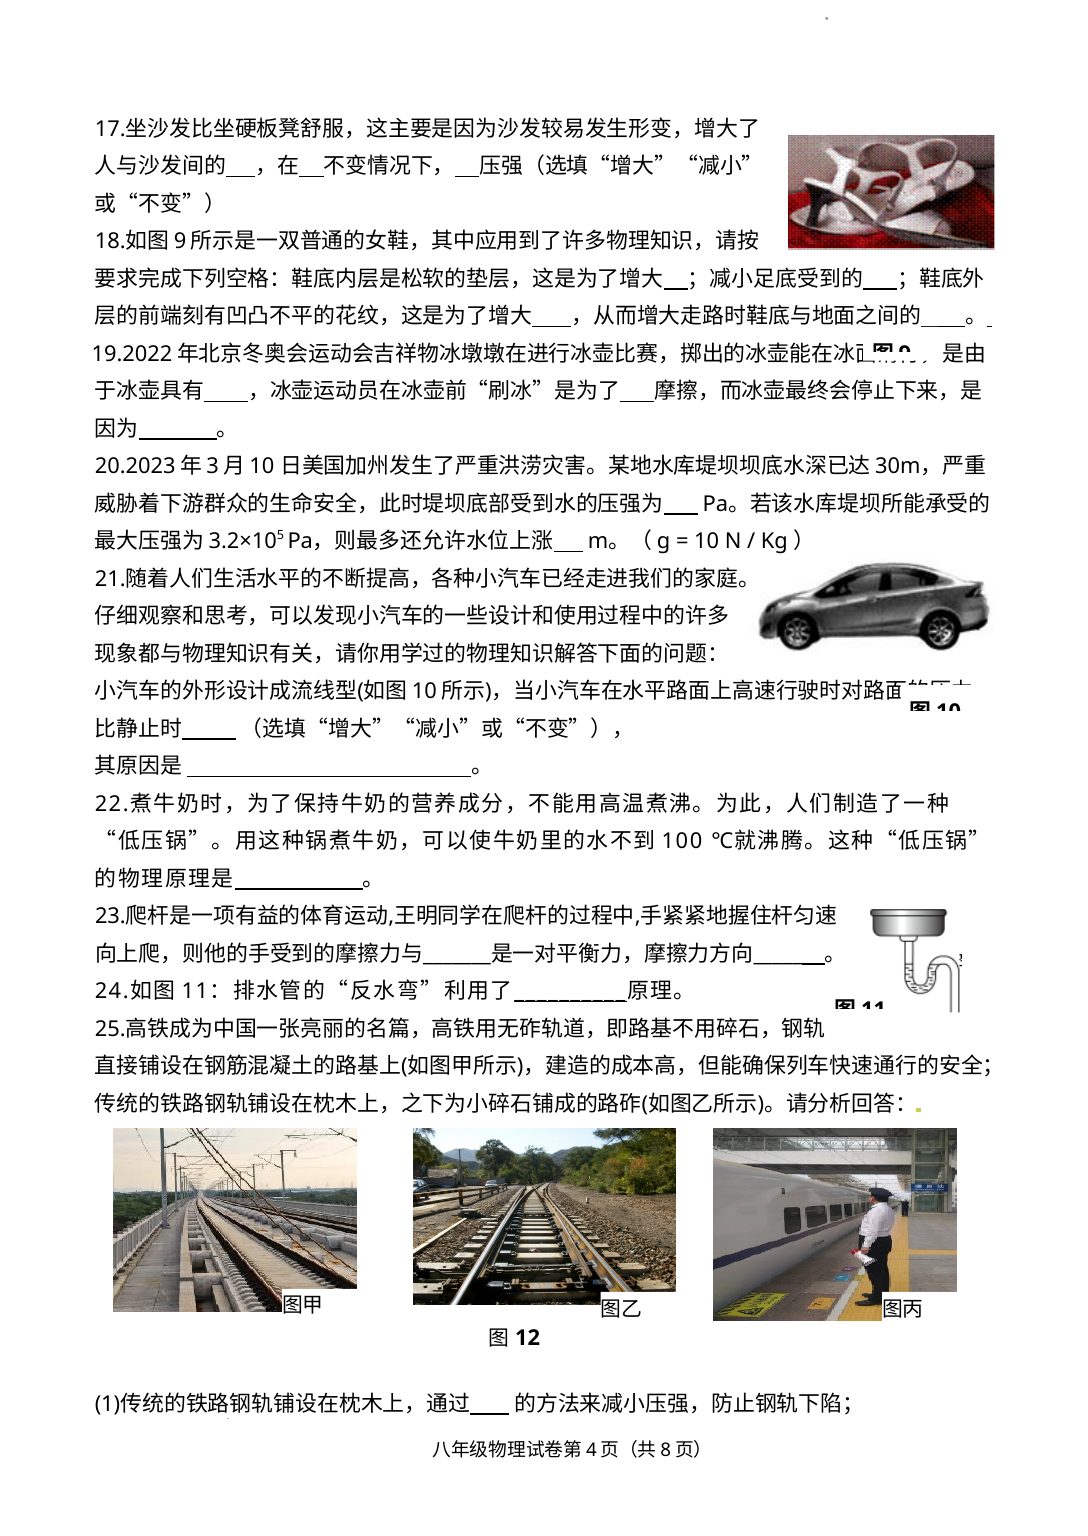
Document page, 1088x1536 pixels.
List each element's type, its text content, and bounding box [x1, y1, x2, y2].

text 22.煮牛奶时，为了保持牛奶的营养成分，不能用高温煮沸。为此，人们制造了一种“低压锅”。用这种锅煮牛奶，可以使牛奶里的水不到100 ℃就沸腾。这种“低压锅”的物理原理是 。 [94, 783, 993, 896]
text 20.2023年3月10 日美国加州发生了严重洪涝灾害。某地水库堤坝坝底水深已达30m，严重威胁着下游群众的生命安全，此时堤坝底部受到水的压强为 Pa。若该水库堤坝所能承受的最大压强为3.2×105 Pa，则最多还允许水位上涨 m。（ g = 10 N / Kg ） [94, 446, 993, 558]
text (1)传统的铁路钢轨铺设在枕木上，通过 的方法来减小压强，防止钢轨下陷； [94, 1383, 993, 1421]
picture [713, 1128, 957, 1321]
text 25.高铁成为中国一张亮丽的名篇，高铁用无砟轨道，即路基不用碎石，钢轨直接铺设在钢筋混凝土的路基上(如图甲所示)，建造的成本高，但能确保列车快速通行的安全；传统的铁路钢轨铺设在枕木上，之下为小碎石铺成的路砟(如图乙所示)。请分析回答： [94, 1008, 993, 1121]
picture [413, 1128, 676, 1305]
text 21.随着人们生活水平的不断提高，各种小汽车已经走进我们的家庭。仔细观察和思考，可以发现小汽车的一些设计和使用过程中的许多现象都与物理知识有关，请你用学过的物理知识解答下面的问题：小汽车的外形设计成流线型(如图10所示)，当小汽车在水平路面上高速行驶时对路面的压力比静止时 （选填“增大”“减小”或“不变”）， [94, 558, 993, 746]
text 19.2022年北京冬奥会运动会吉祥物冰墩墩在进行冰壶比赛，掷出的冰壶能在冰面滑行，是由于冰壶具有 ，冰壶运动员在冰壶前“刷冰”是为了 摩擦，而冰壶最终会停止下来，是因为 。 [91, 333, 993, 446]
text 23.爬杆是一项有益的体育运动,王明同学在爬杆的过程中,手紧紧地握住杆匀速向上爬，则他的手受到的摩擦力与_______是一对平衡力，摩擦力方向_____ 。 [95, 896, 993, 971]
picture [113, 1128, 357, 1312]
text 18.如图9所示是一双普通的女鞋，其中应用到了许多物理知识，请按要求完成下列空格：鞋底内层是松软的垫层，这是为了增大 ；减小足底受到的 ；鞋底外层的前端刻有凹凸不平的花纹，这是为了增大 ，从而增大走路时鞋底与地面之间的 。 [94, 221, 993, 333]
text 其原因是 。 [94, 746, 993, 783]
picture [750, 558, 995, 652]
text 24.如图11：排水管的“反水弯”利用了__________原理。 [94, 971, 993, 1008]
text 17.坐沙发比坐硬板凳舒服，这主要是因为沙发较易发生形变，增大了人与沙发间的 ，在 不变情况下， 压强（选填“增大”“减小”或“不变”） [94, 108, 993, 221]
